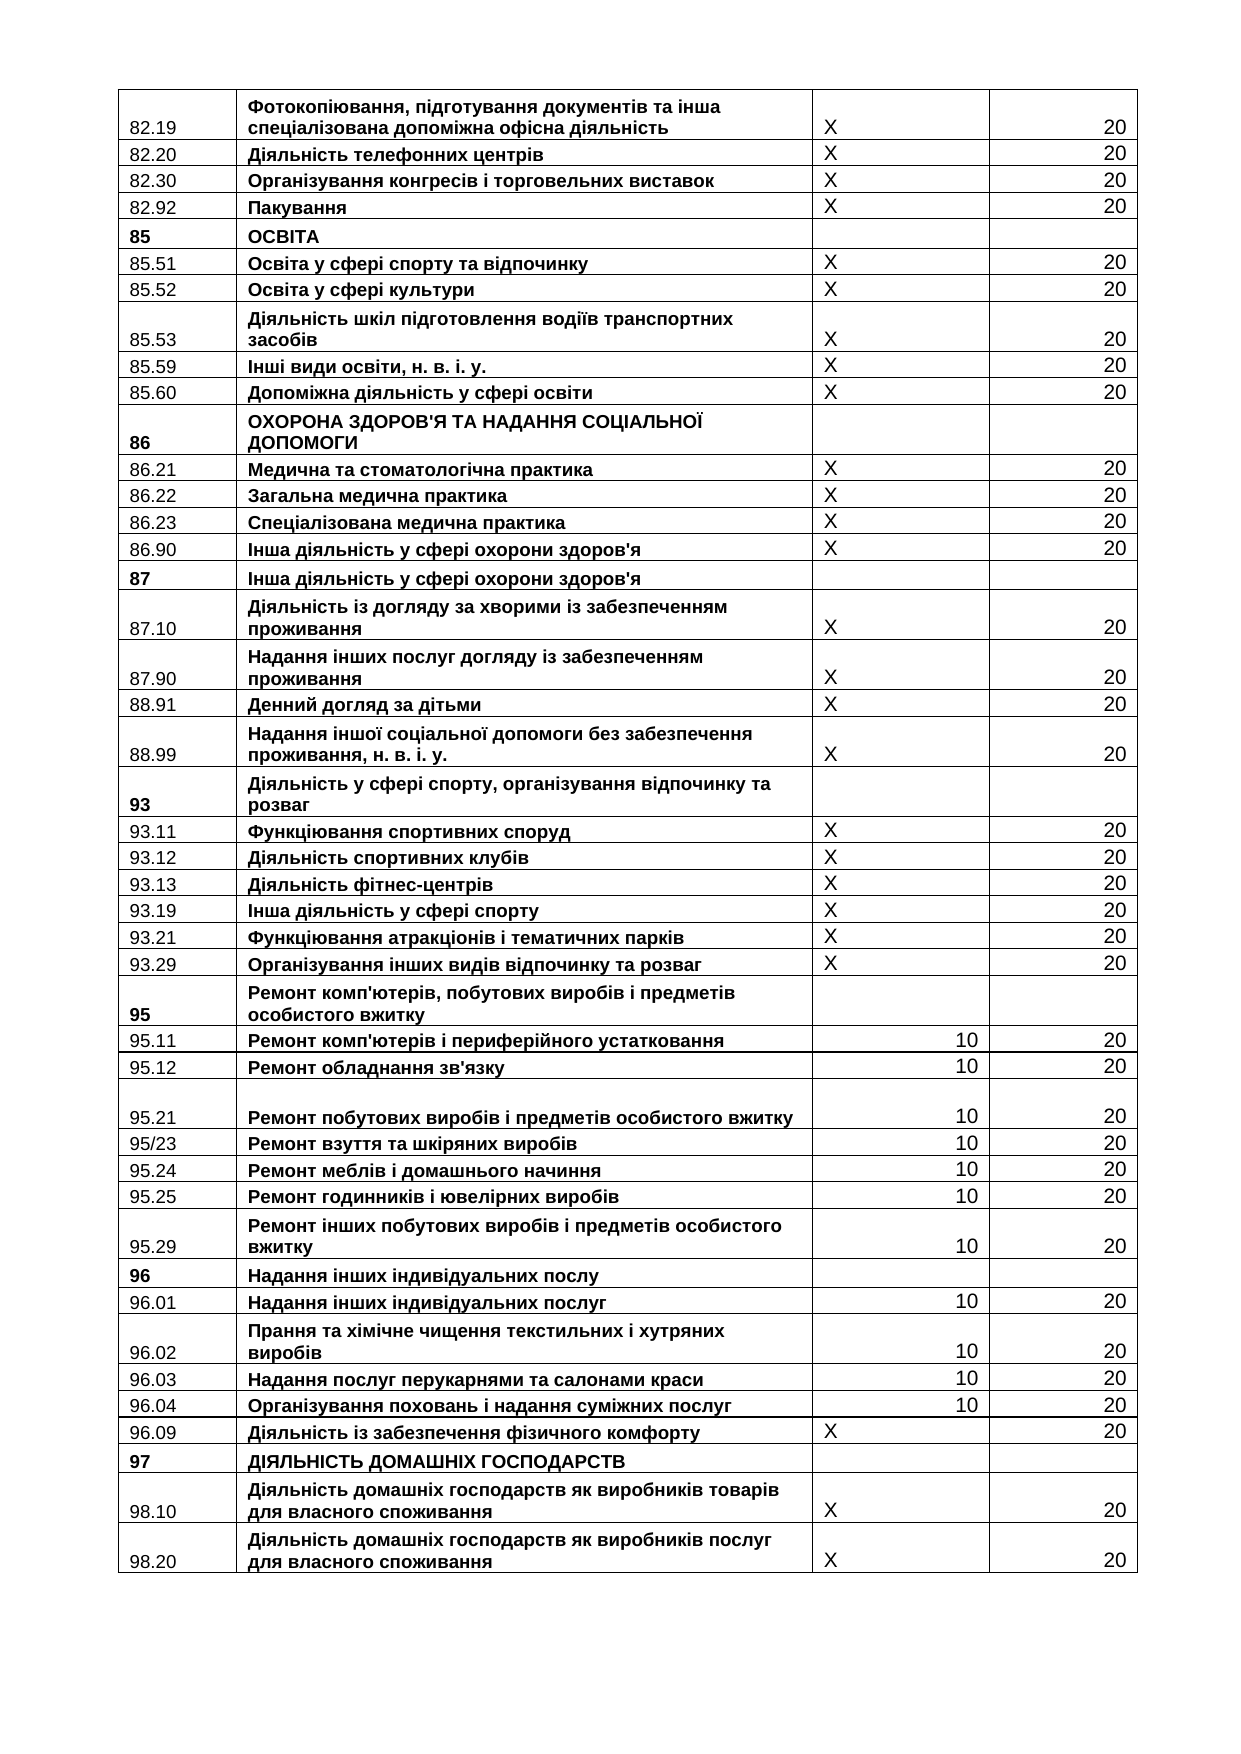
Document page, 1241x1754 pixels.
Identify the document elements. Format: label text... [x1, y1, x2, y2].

table_cell [990, 976, 1137, 1025]
table_cell Організування конгресів і торговельних виставок [237, 166, 812, 192]
table_cell 82.30 [119, 166, 236, 192]
table_cell [813, 1444, 989, 1472]
table_cell X [813, 1418, 989, 1443]
table_cell Ремонт годинників і ювелірних виробів [237, 1182, 812, 1208]
table_cell 95.11 [119, 1026, 236, 1051]
table_cell X [813, 843, 989, 869]
table_cell 20 [990, 1391, 1137, 1416]
table_cell Допоміжна діяльність у сфері освіти [237, 378, 812, 404]
table_cell Діяльність спортивних клубів [237, 843, 812, 869]
table_cell 20 [990, 690, 1137, 716]
table_cell 86 [119, 405, 236, 454]
table_cell Інша діяльність у сфері спорту [237, 896, 812, 922]
table_cell X [813, 455, 989, 480]
table_cell 20 [990, 1156, 1137, 1181]
table_cell 20 [990, 1079, 1137, 1128]
table_cell 85.60 [119, 378, 236, 404]
table_cell 96.02 [119, 1314, 236, 1363]
table_cell Медична та стоматологічна практика [237, 455, 812, 480]
table_cell 20 [990, 590, 1137, 639]
table_cell 95 [119, 976, 236, 1025]
table_cell 20 [990, 193, 1137, 218]
table_cell 20 [990, 1053, 1137, 1078]
table_cell ОХОРОНА ЗДОРОВ'Я ТА НАДАННЯ СОЦІАЛЬНОЇ ДОПОМОГИ [237, 405, 812, 454]
table_cell X [813, 690, 989, 716]
table_cell [990, 219, 1137, 247]
table_cell 95.12 [119, 1053, 236, 1078]
table_cell Ремонт інших побутових виробів і предметів особистого вжитку [237, 1209, 812, 1258]
table_cell [813, 405, 989, 454]
table_cell X [813, 949, 989, 975]
table_cell 20 [990, 843, 1137, 869]
table_cell X [813, 817, 989, 842]
table_cell [990, 767, 1137, 816]
table_cell [990, 405, 1137, 454]
table_cell X [813, 193, 989, 218]
table_cell 10 [813, 1182, 989, 1208]
table_cell 20 [990, 1026, 1137, 1051]
table_cell X [813, 896, 989, 922]
table_cell [813, 976, 989, 1025]
table_cell ДІЯЛЬНІСТЬ ДОМАШНІХ ГОСПОДАРСТВ [237, 1444, 812, 1472]
table_cell Освіта у сфері культури [237, 275, 812, 301]
table_cell 10 [813, 1209, 989, 1258]
table_cell X [813, 1473, 989, 1522]
table_cell 97 [119, 1444, 236, 1472]
table_cell 10 [813, 1053, 989, 1078]
table_cell X [813, 717, 989, 766]
table_cell Надання інших індивідуальних послу [237, 1259, 812, 1287]
table_cell [990, 1444, 1137, 1472]
table_cell 20 [990, 352, 1137, 377]
table_cell 20 [990, 302, 1137, 351]
table_cell Діяльність домашніх господарств як виробників послуг для власного споживання [237, 1523, 812, 1572]
table_cell 95/23 [119, 1129, 236, 1154]
table_cell [813, 219, 989, 247]
table_cell Ремонт комп'ютерів і периферійного устатковання [237, 1026, 812, 1051]
table_cell 20 [990, 481, 1137, 507]
table_cell Організування інших видів відпочинку та розваг [237, 949, 812, 975]
table_cell 85.52 [119, 275, 236, 301]
table_cell 82.92 [119, 193, 236, 218]
table_cell X [813, 90, 989, 139]
table_cell 20 [990, 870, 1137, 895]
table_cell X [813, 923, 989, 948]
table_cell 20 [990, 1364, 1137, 1390]
table_cell ОСВІТА [237, 219, 812, 247]
table_cell 85 [119, 219, 236, 247]
table_cell 93.13 [119, 870, 236, 895]
table_cell Ремонт комп'ютерів, побутових виробів і предметів особистого вжитку [237, 976, 812, 1025]
table_cell 20 [990, 1523, 1137, 1572]
table_cell 20 [990, 90, 1137, 139]
table_cell 20 [990, 275, 1137, 301]
table_cell 93.11 [119, 817, 236, 842]
table_cell 20 [990, 1418, 1137, 1443]
table_cell Спеціалізована медична практика [237, 508, 812, 533]
table_cell 85.59 [119, 352, 236, 377]
table_cell 85.53 [119, 302, 236, 351]
table_cell 96 [119, 1259, 236, 1287]
table_cell 98.20 [119, 1523, 236, 1572]
table_cell Функціювання спортивних споруд [237, 817, 812, 842]
table_cell 85.51 [119, 249, 236, 274]
table_cell 20 [990, 166, 1137, 192]
table_cell 95.29 [119, 1209, 236, 1258]
table_cell X [813, 870, 989, 895]
table_cell X [813, 166, 989, 192]
table_cell X [813, 378, 989, 404]
table_cell Діяльність телефонних центрів [237, 140, 812, 165]
table_cell Діяльність домашніх господарств як виробників товарів для власного споживання [237, 1473, 812, 1522]
table_cell 93.12 [119, 843, 236, 869]
table_cell 20 [990, 640, 1137, 689]
table_cell 10 [813, 1156, 989, 1181]
table_cell X [813, 352, 989, 377]
table_cell Інша діяльність у сфері охорони здоров'я [237, 561, 812, 589]
table_cell 88.91 [119, 690, 236, 716]
table_cell Діяльність шкіл підготовлення водіїв транспортних засобів [237, 302, 812, 351]
table_cell [813, 767, 989, 816]
table_cell 20 [990, 1288, 1137, 1313]
table_cell 87.10 [119, 590, 236, 639]
table_cell 20 [990, 817, 1137, 842]
table_cell 10 [813, 1079, 989, 1128]
table_cell X [813, 275, 989, 301]
table_cell 93.19 [119, 896, 236, 922]
table_cell 10 [813, 1026, 989, 1051]
table_cell Діяльність із догляду за хворими із забезпеченням проживання [237, 590, 812, 639]
table_cell Пакування [237, 193, 812, 218]
table_cell [813, 1259, 989, 1287]
table_cell 87 [119, 561, 236, 589]
table_cell Інша діяльність у сфері охорони здоров'я [237, 534, 812, 560]
table_cell 93 [119, 767, 236, 816]
table_cell Ремонт взуття та шкіряних виробів [237, 1129, 812, 1154]
table_cell 20 [990, 1473, 1137, 1522]
table_cell 96.09 [119, 1418, 236, 1443]
table_cell 10 [813, 1391, 989, 1416]
table_cell X [813, 140, 989, 165]
table_cell 86.22 [119, 481, 236, 507]
table_cell Діяльність із забезпечення фізичного комфорту [237, 1418, 812, 1443]
table_cell 95.24 [119, 1156, 236, 1181]
table_cell [813, 561, 989, 589]
table_cell 20 [990, 455, 1137, 480]
table_cell X [813, 640, 989, 689]
table_cell 86.21 [119, 455, 236, 480]
table_cell 88.99 [119, 717, 236, 766]
table_cell 20 [990, 249, 1137, 274]
table_cell [990, 561, 1137, 589]
table_cell Ремонт меблів і домашнього начиння [237, 1156, 812, 1181]
table_cell Інші види освіти, н. в. і. у. [237, 352, 812, 377]
table_cell Функціювання атракціонів і тематичних парків [237, 923, 812, 948]
table_cell Надання інших послуг догляду із забезпеченням проживання [237, 640, 812, 689]
table_cell 10 [813, 1364, 989, 1390]
table_cell Загальна медична практика [237, 481, 812, 507]
table_cell X [813, 302, 989, 351]
table_cell 10 [813, 1288, 989, 1313]
table_cell X [813, 590, 989, 639]
table_cell 96.03 [119, 1364, 236, 1390]
table_cell Ремонт побутових виробів і предметів особистого вжитку [237, 1079, 812, 1128]
table_cell 93.21 [119, 923, 236, 948]
table_cell 20 [990, 717, 1137, 766]
table_cell Освіта у сфері спорту та відпочинку [237, 249, 812, 274]
table_cell Надання послуг перукарнями та салонами краси [237, 1364, 812, 1390]
table_cell 87.90 [119, 640, 236, 689]
table_cell 20 [990, 1209, 1137, 1258]
table_cell 82.20 [119, 140, 236, 165]
table_cell Прання та хімічне чищення текстильних і хутряних виробів [237, 1314, 812, 1363]
table_cell 20 [990, 923, 1137, 948]
table_cell 20 [990, 140, 1137, 165]
table_cell X [813, 249, 989, 274]
table_cell Надання іншої соціальної допомоги без забезпечення проживання, н. в. і. у. [237, 717, 812, 766]
table_cell X [813, 534, 989, 560]
table_cell 95.21 [119, 1079, 236, 1128]
table_cell 20 [990, 534, 1137, 560]
table_cell X [813, 1523, 989, 1572]
table_cell 98.10 [119, 1473, 236, 1522]
table_cell 95.25 [119, 1182, 236, 1208]
table_cell [990, 1259, 1137, 1287]
table_cell X [813, 508, 989, 533]
table_cell 20 [990, 378, 1137, 404]
table_cell 86.23 [119, 508, 236, 533]
table_cell Фотокопіювання, підготування документів та інша спеціалізована допоміжна офісна діяльність [237, 90, 812, 139]
table_cell 10 [813, 1129, 989, 1154]
table_cell 96.04 [119, 1391, 236, 1416]
table_cell Ремонт обладнання зв'язку [237, 1053, 812, 1078]
table_cell 10 [813, 1314, 989, 1363]
table_cell Діяльність фітнес-центрів [237, 870, 812, 895]
table_cell 20 [990, 896, 1137, 922]
table_cell Надання інших індивідуальних послуг [237, 1288, 812, 1313]
table_cell 96.01 [119, 1288, 236, 1313]
table_cell 20 [990, 949, 1137, 975]
table_cell Організування поховань і надання суміжних послуг [237, 1391, 812, 1416]
table_cell Діяльність у сфері спорту, організування відпочинку та розваг [237, 767, 812, 816]
table_cell 82.19 [119, 90, 236, 139]
table_cell 86.90 [119, 534, 236, 560]
table_cell 20 [990, 508, 1137, 533]
table_cell Денний догляд за дітьми [237, 690, 812, 716]
table_cell 20 [990, 1314, 1137, 1363]
table_cell X [813, 481, 989, 507]
table_cell 20 [990, 1129, 1137, 1154]
table_cell 20 [990, 1182, 1137, 1208]
table_cell 93.29 [119, 949, 236, 975]
